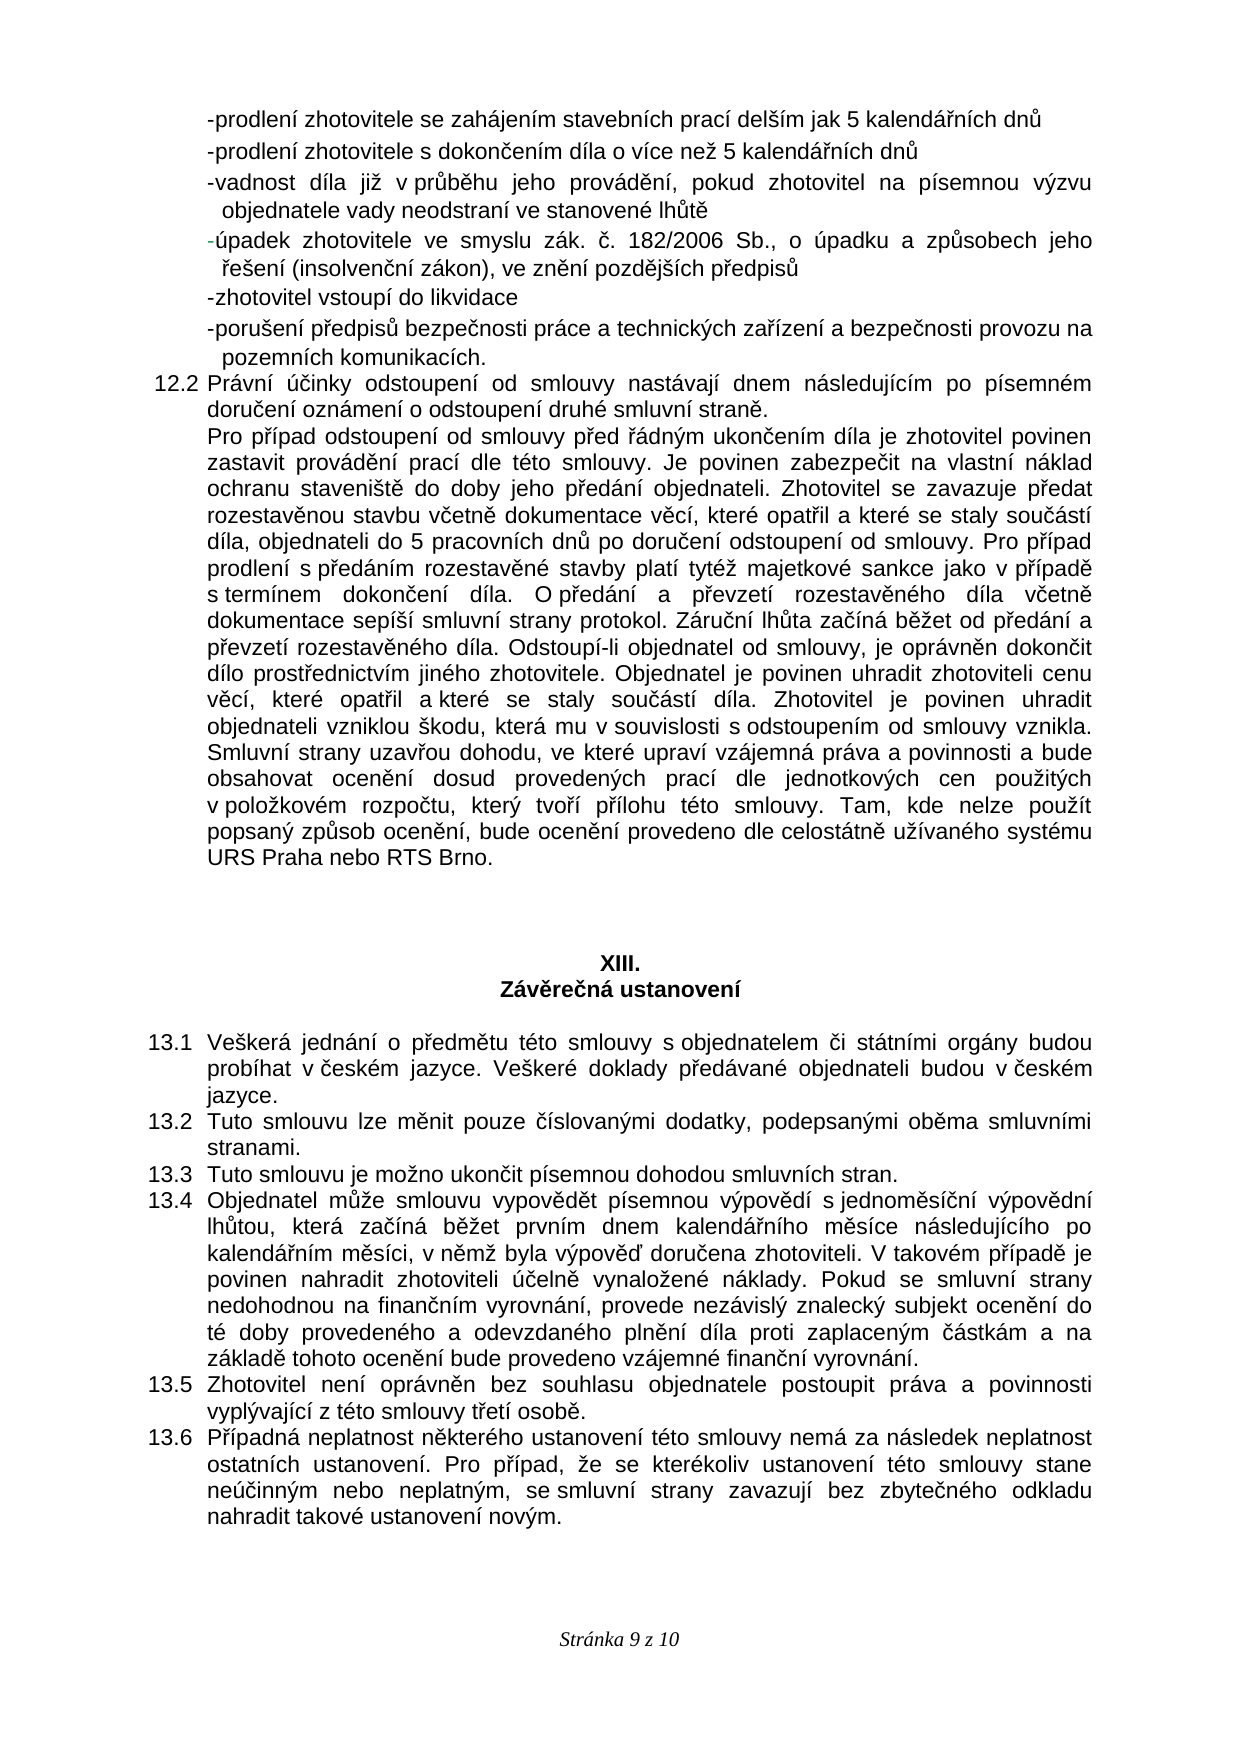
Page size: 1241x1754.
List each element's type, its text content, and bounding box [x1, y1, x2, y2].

list porušení předpisů bezpečnosti práce a technických zařízení a bezpečnosti provozu na pozemních komunikacích. [207, 312, 1092, 370]
list vadnost díla již v průběhu jeho provádění, pokud zhotovitel na písemnou výzvu objednatele vady neodstraní ve stanovené lhůtě [207, 166, 1092, 223]
list prodlení zhotovitele se zahájením stavebních prací delším jak 5 kalendářních dnů [207, 103, 1092, 135]
list zhotovitel vstoupí do likvidace [207, 281, 1092, 312]
text 13.4 Objednatel může smlouvu vypovědět písemnou výpovědí s jednoměsíční výpovědní lhůtou, která začíná běžet prvním dnem kalendářního měsíce následujícího po kalendářním měsíci, v němž byla výpověď doručena zhotoviteli. V takovém případě je povinen nahradit zhotoviteli účelně vynaložené náklady. Pokud se smluvní strany nedohodnou na finančním vyrovnání, provede nezávislý znalecký subjekt ocenění do té doby provedeného a odevzdaného plnění díla proti zaplaceným částkám a na základě tohoto ocenění bude provedeno vzájemné finanční vyrovnání. [148, 1187, 1092, 1371]
text 13.2 Tuto smlouvu lze měnit pouze číslovanými dodatky, podepsanými oběma smluvními stranami. [148, 1108, 1092, 1161]
text XIII. [148, 950, 1092, 976]
text 13.6 Případná neplatnost některého ustanovení této smlouvy nemá za následek neplatnost ostatních ustanovení. Pro případ, že se kterékoliv ustanovení této smlouvy stane neúčinným nebo neplatným, se smluvní strany zavazují bez zbytečného odkladu nahradit takové ustanovení novým. [148, 1424, 1092, 1529]
list prodlení zhotovitele s dokončením díla o více než 5 kalendářních dnů [207, 135, 1092, 166]
text Závěrečná ustanovení [148, 976, 1092, 1002]
text 13.1 Veškerá jednání o předmětu této smlouvy s objednatelem či státními orgány budou probíhat v českém jazyce. Veškeré doklady předávané objednateli budou v českém jazyce. [148, 1029, 1092, 1108]
list úpadek zhotovitele ve smyslu zák. č. 182/2006 Sb., o úpadku a způsobech jeho řešení (insolvenční zákon), ve znění pozdějších předpisů [207, 223, 1092, 281]
text 13.5 Zhotovitel není oprávněn bez souhlasu objednatele postoupit práva a povinnosti vyplývající z této smlouvy třetí osobě. [148, 1371, 1092, 1424]
text Pro případ odstoupení od smlouvy před řádným ukončením díla je zhotovitel povinen zastavit provádění prací dle této smlouvy. Je povinen zabezpečit na vlastní náklad ochranu staveniště do doby jeho předání objednateli. Zhotovitel se zavazuje předat rozestavěnou stavbu včetně dokumentace věcí, které opatřil a které se staly součástí díla, objednateli do 5 pracovních dnů po doručení odstoupení od smlouvy. Pro případ prodlení s předáním rozestavěné stavby platí tytéž majetkové sankce jako v případě s termínem dokončení díla. O předání a převzetí rozestavěného díla včetně dokumentace sepíší smluvní strany protokol. Záruční lhůta začíná běžet od předání a převzetí rozestavěného díla. Odstoupí-li objednatel od smlouvy, je oprávněn dokončit dílo prostřednictvím jiného zhotovitele. Objednatel je povinen uhradit zhotoviteli cenu věcí, které opatřil a které se staly součástí díla. Zhotovitel je povinen uhradit objednateli vzniklou škodu, která mu v souvislosti s odstoupením od smlouvy vznikla. Smluvní strany uzavřou dohodu, ve které upraví vzájemná práva a povinnosti a bude obsahovat ocenění dosud provedených prací dle jednotkových cen použitých v položkovém rozpočtu, který tvoří přílohu této smlouvy. Tam, kde nelze použít popsaný způsob ocenění, bude ocenění provedeno dle celostátně užívaného systému URS Praha nebo RTS Brno. [207, 423, 1092, 871]
text 13.3 Tuto smlouvu je možno ukončit písemnou dohodou smluvních stran. [148, 1161, 1092, 1187]
text 12.2 Právní účinky odstoupení od smlouvy nastávají dnem následujícím po písemném doručení oznámení o odstoupení druhé smluvní straně. [148, 370, 1092, 423]
